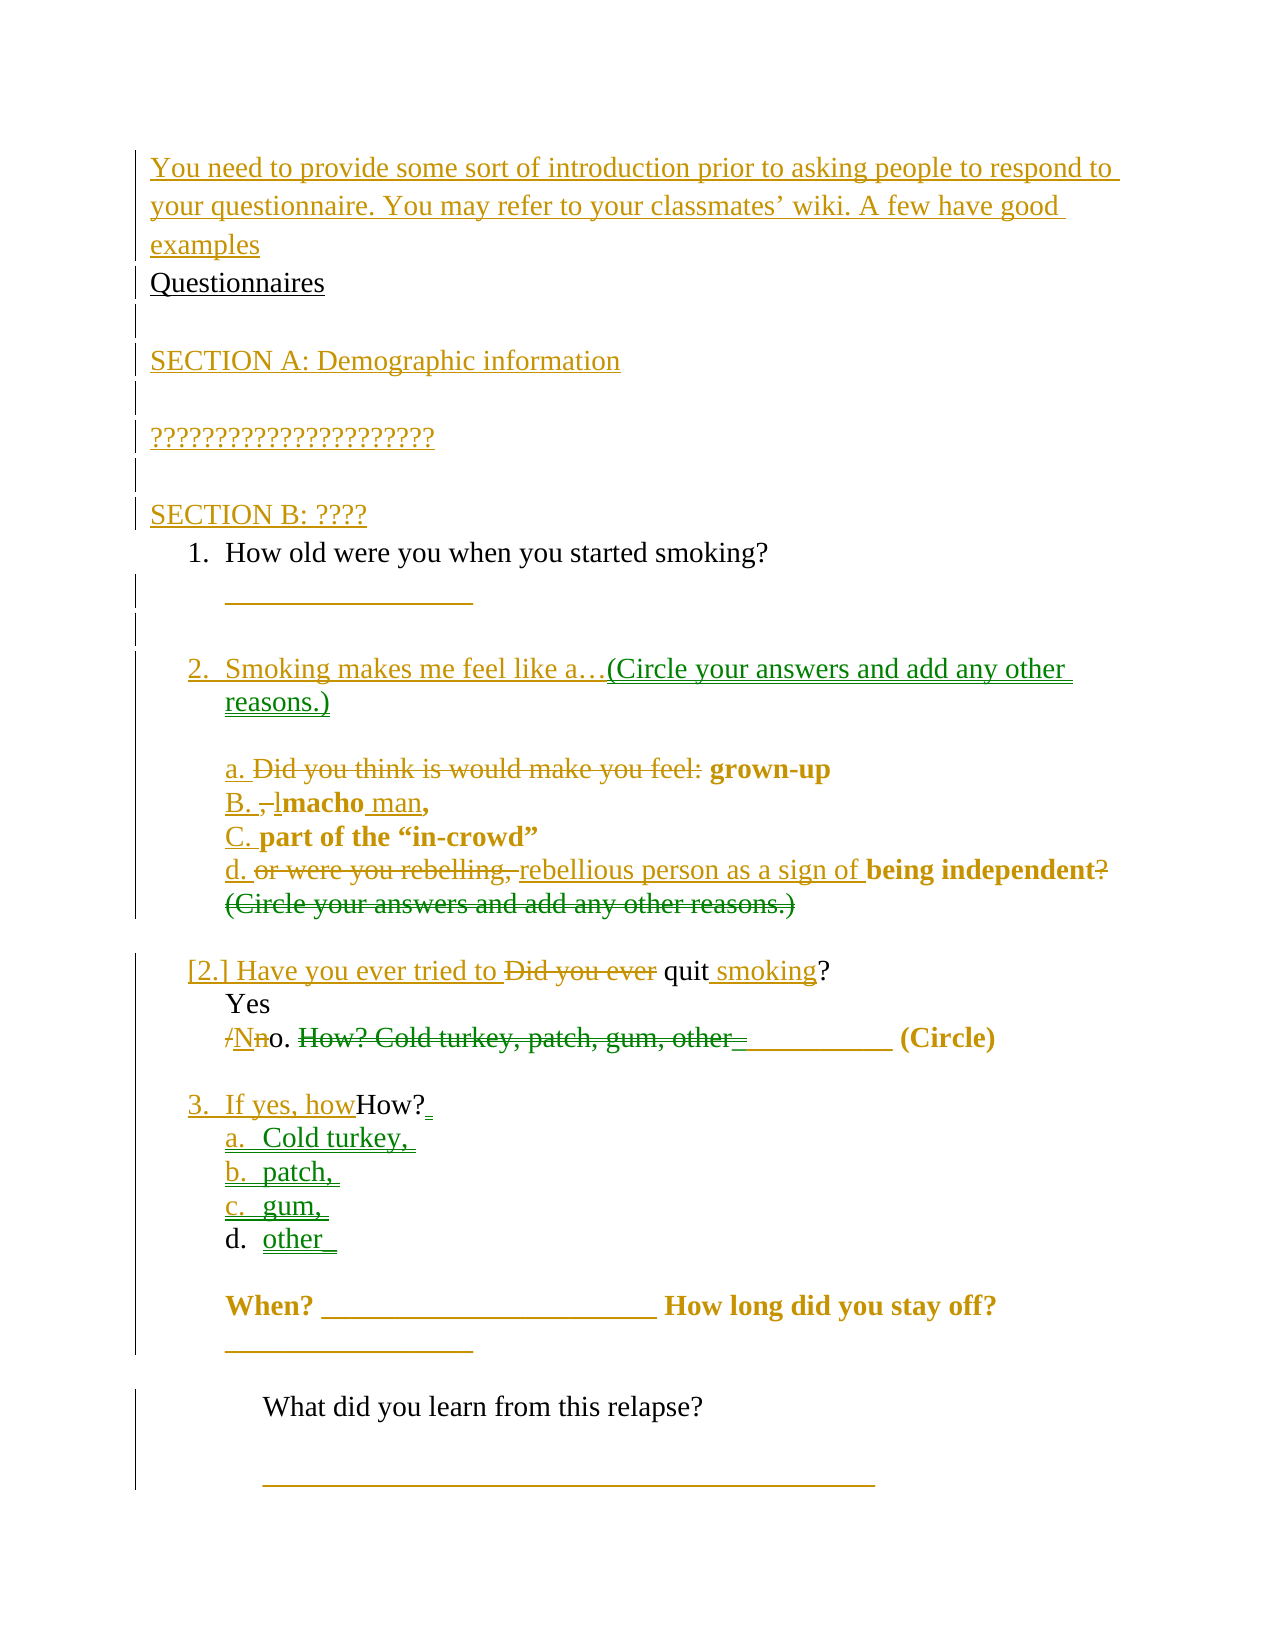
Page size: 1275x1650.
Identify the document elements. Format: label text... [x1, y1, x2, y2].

list quit? [187, 953, 1125, 986]
list When? _______________________ How long did you stay off?_________________ [225, 1288, 1125, 1355]
list What did you learn from this relapse? [262, 1389, 1125, 1422]
list macho, [225, 785, 1125, 819]
list o. __________ (Circle) [225, 1020, 1125, 1053]
text Questionnaires [150, 266, 1125, 299]
list grown-up [225, 752, 1125, 785]
list How old were you when you started smoking? [187, 535, 1125, 569]
list Yes [225, 986, 1125, 1020]
list being independent [225, 852, 1125, 919]
list part of the “in-crowd” [225, 819, 1125, 852]
